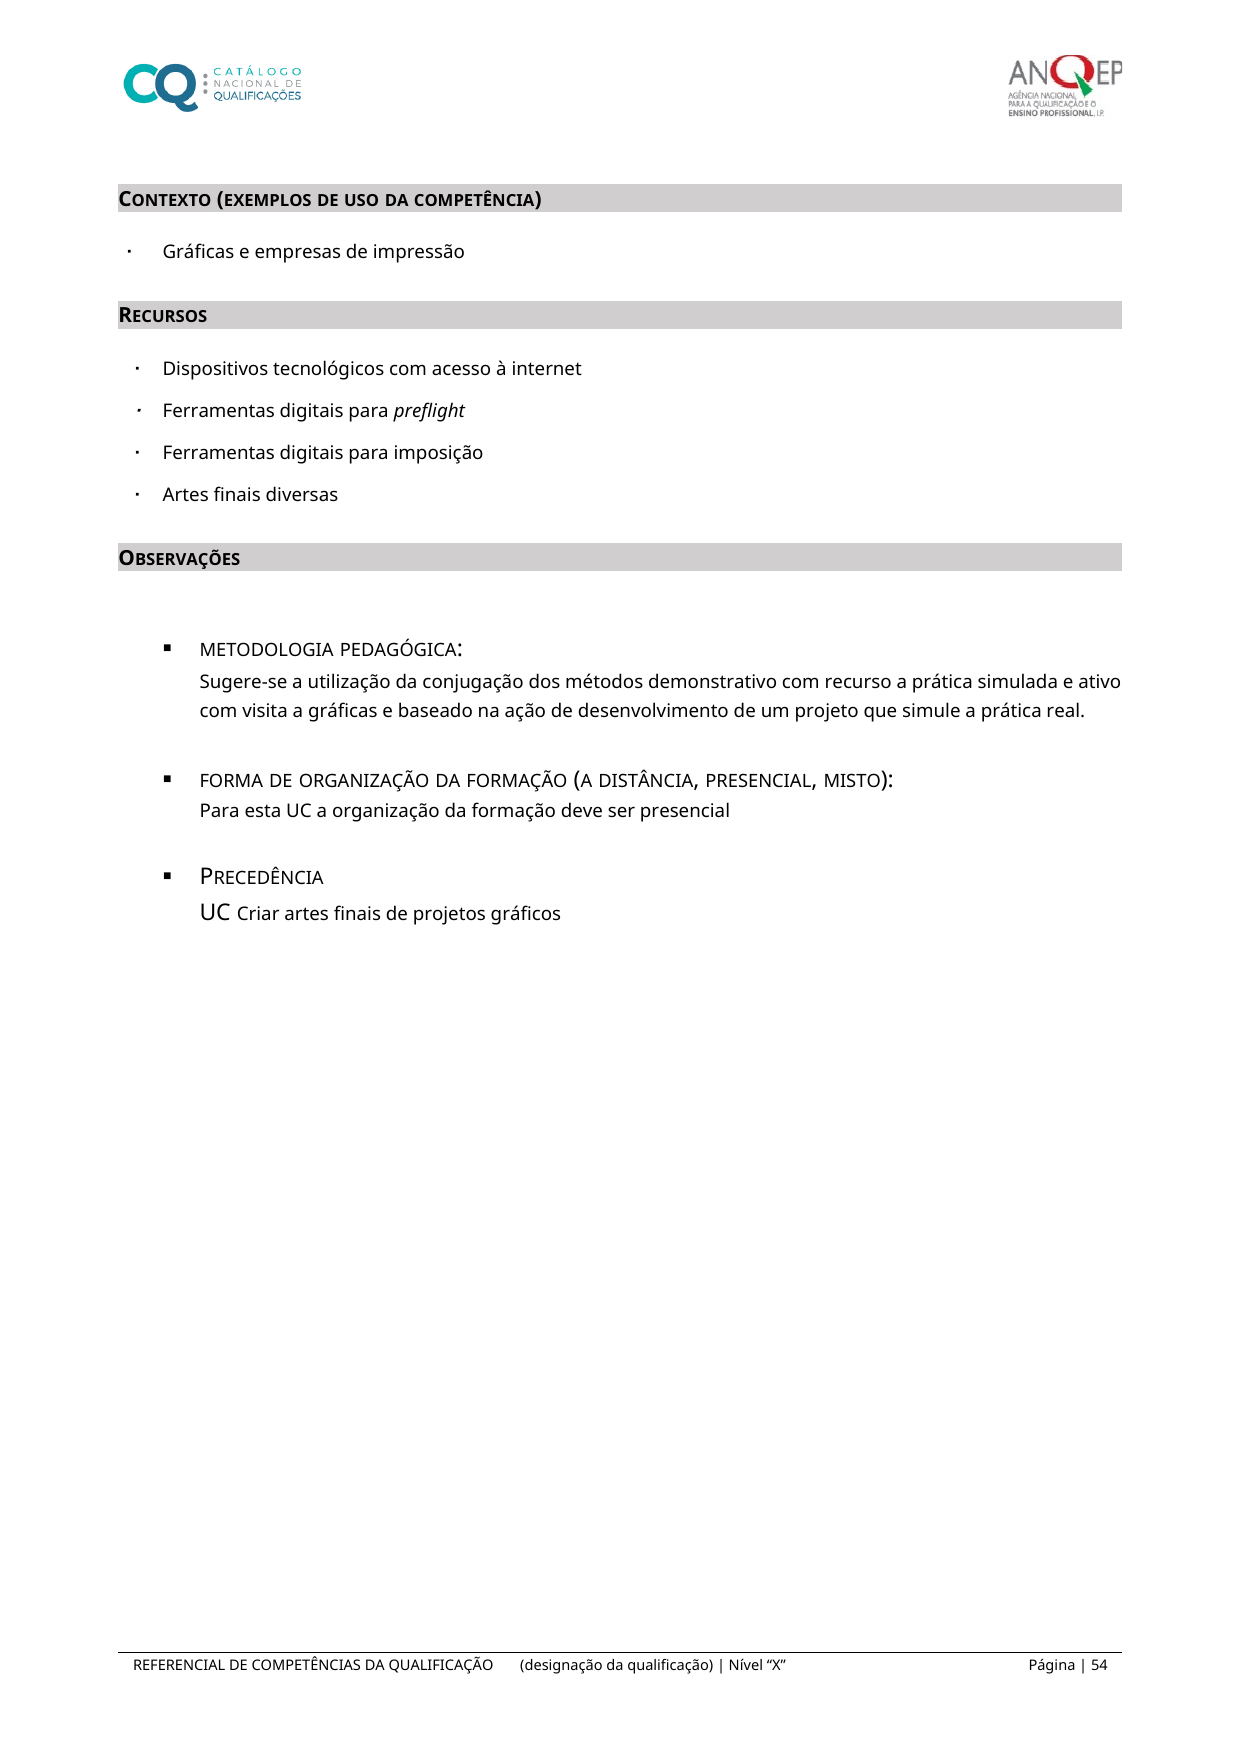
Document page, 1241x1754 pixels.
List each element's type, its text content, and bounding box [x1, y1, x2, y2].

text Recursos [118, 301, 1122, 329]
list metodologia pedagógica: [162, 632, 1122, 664]
text Observações [118, 543, 1122, 571]
list Ferramentas digitais para imposição [133, 439, 1122, 465]
picture [1008, 55, 1123, 119]
list Gráficas e empresas de impressão [125, 239, 1122, 296]
list forma de organização da formação (a distância, presencial, misto): Para esta UC a organização da formação deve ser presencial [162, 763, 1122, 856]
list Ferramentas digitais para preflight [133, 397, 1122, 423]
list Precedência UC Criar artes finais de projetos gráficos [162, 860, 1122, 927]
list Dispositivos tecnológicos com acesso à internet [133, 356, 1122, 381]
text Contexto (exemplos de uso da competência) [118, 184, 1122, 212]
list Sugere-se a utilização da conjugação dos métodos demonstrativo com recurso a prática simulada e ativo com visita a gráficas e baseado na ação de desenvolvimento de um projeto que simule a prática real. [199, 668, 1122, 723]
picture [118, 46, 306, 130]
list Artes finais diversas [133, 481, 1122, 539]
